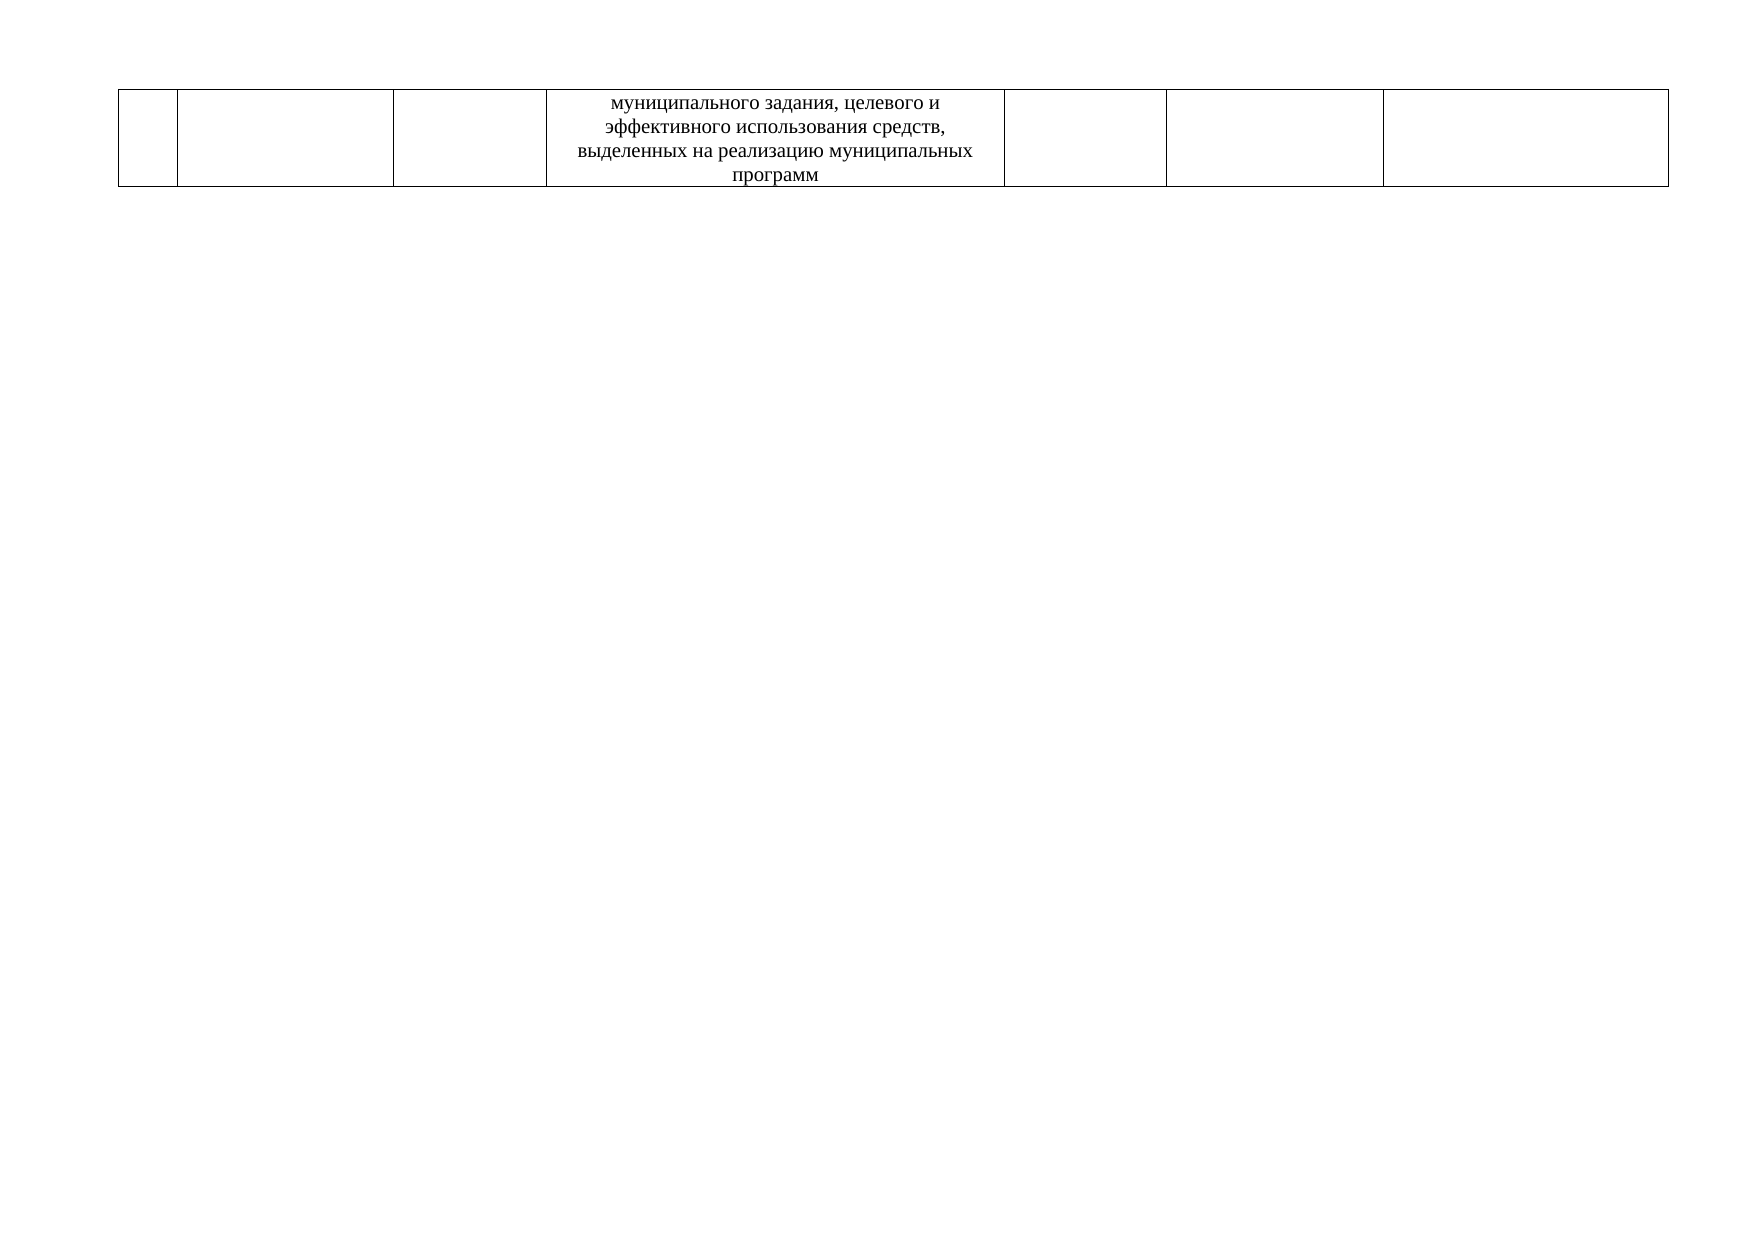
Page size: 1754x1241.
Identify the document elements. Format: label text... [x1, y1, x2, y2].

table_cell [394, 90, 546, 186]
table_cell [547, 90, 1004, 186]
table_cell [178, 90, 393, 186]
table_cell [1005, 90, 1166, 186]
table_cell 14 [119, 90, 177, 186]
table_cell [1384, 90, 1668, 186]
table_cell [1167, 90, 1383, 186]
